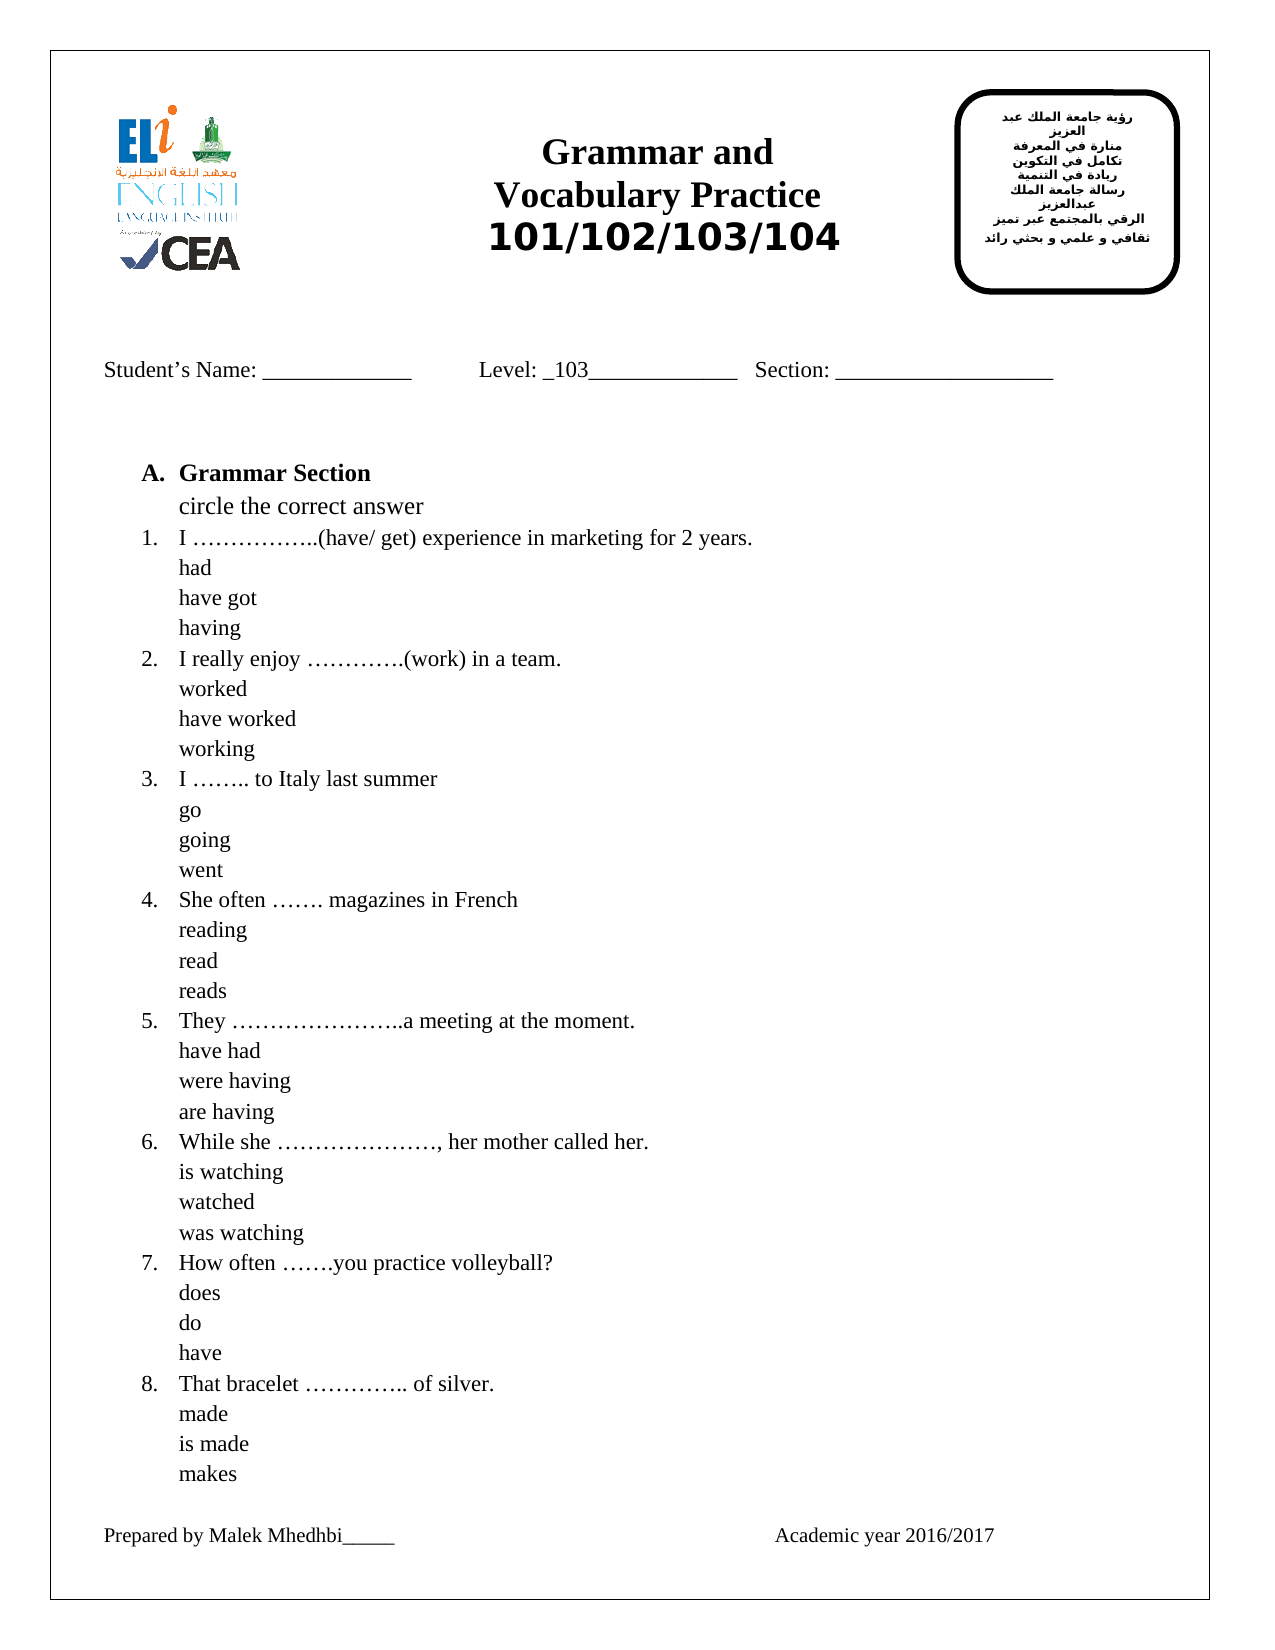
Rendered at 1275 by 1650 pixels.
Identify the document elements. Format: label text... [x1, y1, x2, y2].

list is watching [178, 1158, 1125, 1184]
list worked [178, 675, 1125, 701]
list makes [178, 1460, 1125, 1487]
list have worked [178, 705, 1125, 731]
list going [178, 826, 1125, 852]
list are having [178, 1098, 1125, 1124]
list have had [178, 1037, 1125, 1064]
list They …………………..a meeting at the moment. [141, 1007, 1125, 1033]
list were having [178, 1067, 1125, 1094]
list I …….. to Italy last summer [141, 765, 1125, 792]
list That bracelet ………….. of silver. [141, 1369, 1125, 1396]
list circle the correct answer [178, 491, 1125, 519]
list is made [178, 1430, 1125, 1456]
list reading [178, 916, 1125, 943]
picture [103, 103, 255, 274]
list went [178, 856, 1125, 882]
list While she …………………, her mother called her. [141, 1128, 1125, 1154]
list had [178, 554, 1125, 580]
text Student’s Name: _____________ Level: _103_____________ Section: ___________________ [103, 356, 1125, 382]
list does [178, 1279, 1125, 1305]
list have got [178, 584, 1125, 611]
list I really enjoy ………….(work) in a team. [141, 644, 1125, 671]
list go [178, 796, 1125, 822]
list How often …….you practice volleyball? [141, 1249, 1125, 1275]
list was watching [178, 1218, 1125, 1245]
list have [178, 1339, 1125, 1366]
list reads [178, 977, 1125, 1003]
list I ……………..(have/ get) experience in marketing for 2 years. [141, 524, 1125, 550]
list watched [178, 1188, 1125, 1215]
list working [178, 735, 1125, 762]
list Grammar Section [141, 458, 1125, 486]
list having [178, 614, 1125, 641]
list do [178, 1309, 1125, 1336]
list made [178, 1400, 1125, 1426]
list read [178, 947, 1125, 973]
list She often ……. magazines in French [141, 886, 1125, 913]
